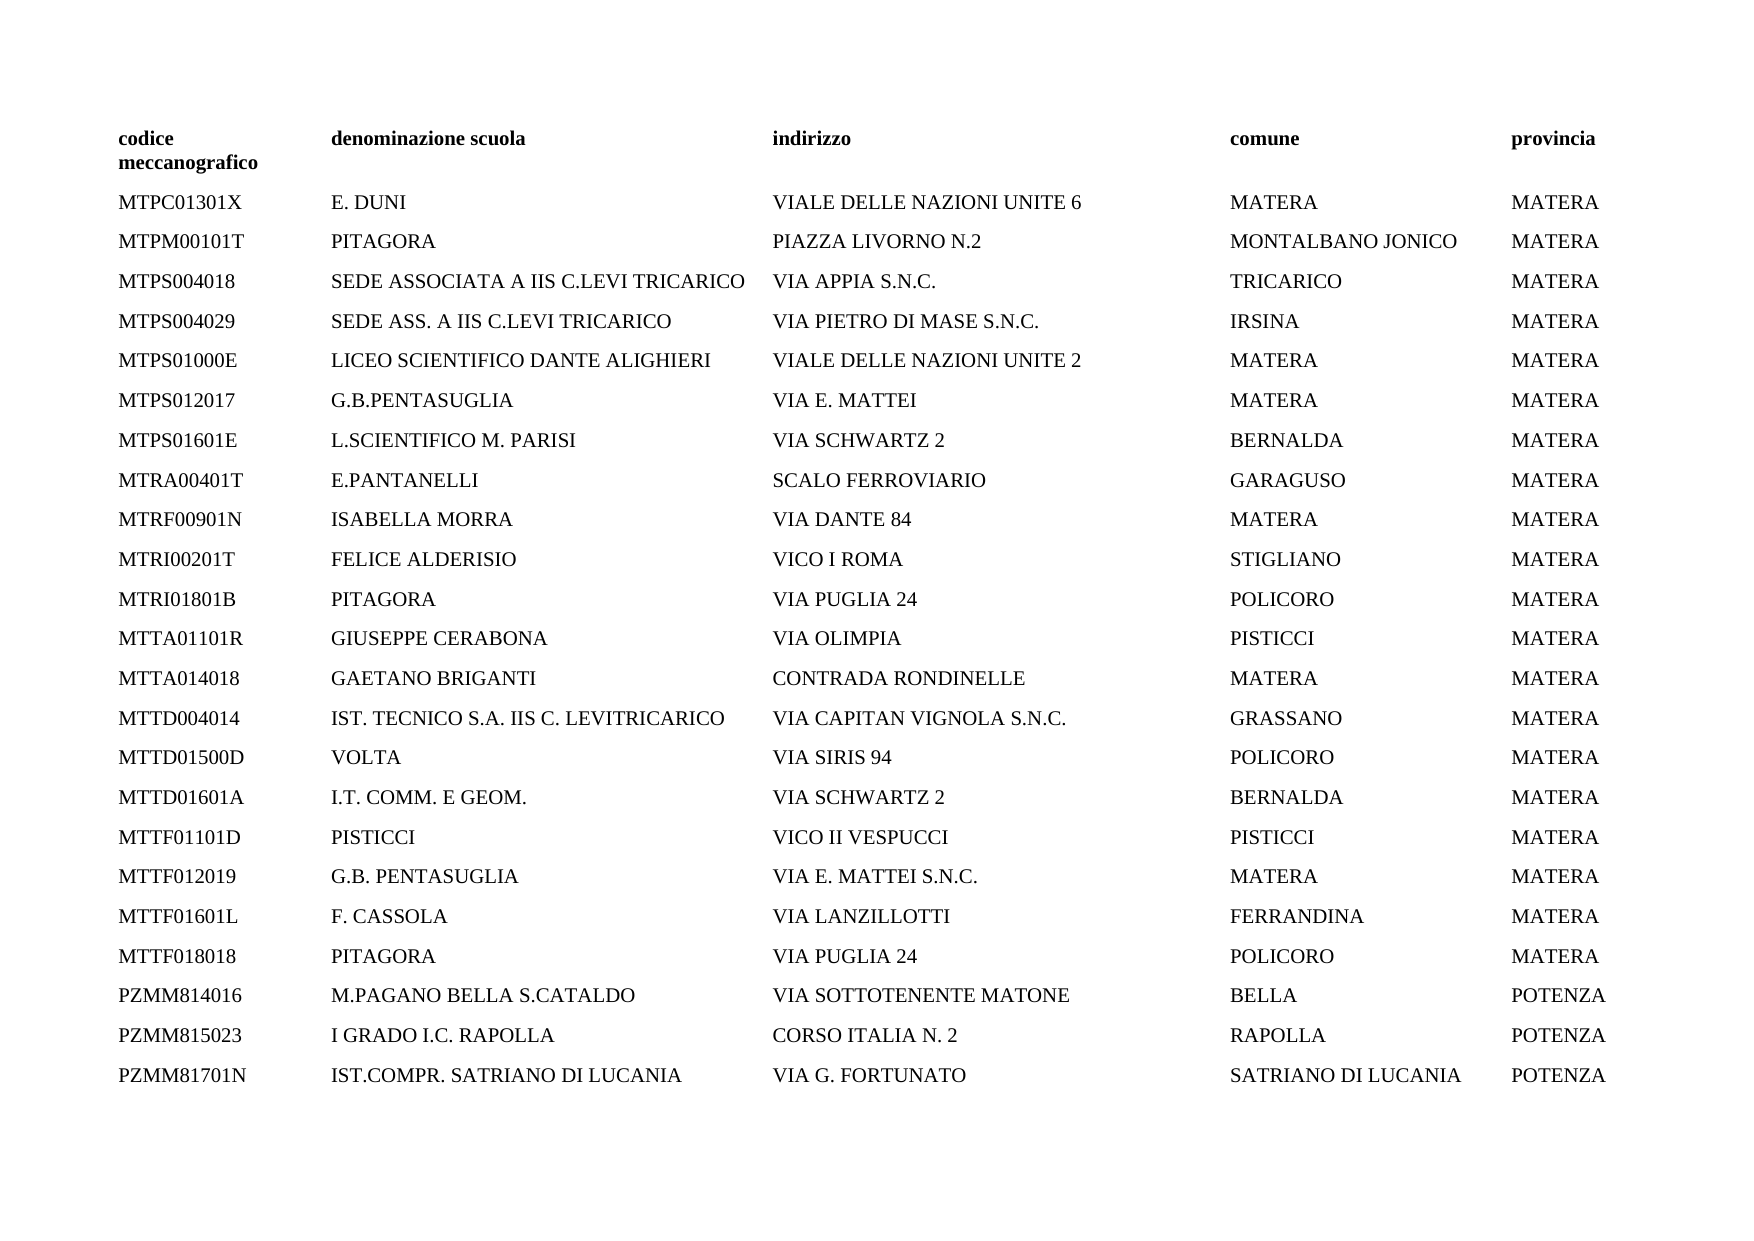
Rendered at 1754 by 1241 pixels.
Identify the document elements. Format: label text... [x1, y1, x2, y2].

table_cell VIA E. MATTEI [765, 380, 1222, 420]
table_cell VIA PUGLIA 24 [765, 579, 1222, 618]
table_cell MONTALBANO JONICO [1222, 222, 1503, 261]
table_cell MTTF012019 [110, 857, 323, 896]
table_cell MATERA [1504, 579, 1614, 618]
table_cell VIA LANZILLOTTI [765, 896, 1222, 936]
table_cell VICO I ROMA [765, 539, 1222, 579]
table_cell STIGLIANO [1222, 539, 1503, 579]
table_cell PISTICCI [323, 817, 764, 857]
table_cell POLICORO [1222, 738, 1503, 777]
table_cell MTRI01801B [110, 579, 323, 618]
table_cell IRSINA [1222, 301, 1503, 341]
table_cell MTTF01601L [110, 896, 323, 936]
table_cell MATERA [1504, 301, 1614, 341]
table_cell MATERA [1504, 539, 1614, 579]
table_cell CORSO ITALIA N. 2 [765, 1015, 1222, 1055]
table_cell VIA APPIA S.N.C. [765, 261, 1222, 301]
table_cell SCALO FERROVIARIO [765, 460, 1222, 499]
table_cell MATERA [1504, 936, 1614, 976]
table_cell FERRANDINA [1222, 896, 1503, 936]
table_cell VIA PUGLIA 24 [765, 936, 1222, 976]
table_cell VIA SOTTOTENENTE MATONE [765, 976, 1222, 1015]
table_header comune [1222, 118, 1503, 182]
table_cell POTENZA [1504, 1055, 1614, 1095]
table_cell PISTICCI [1222, 619, 1503, 658]
table_cell MTTD01601A [110, 777, 323, 817]
table_cell VIA SCHWARTZ 2 [765, 420, 1222, 460]
table_cell MATERA [1504, 182, 1614, 222]
table_cell FELICE ALDERISIO [323, 539, 764, 579]
table_cell MATERA [1504, 499, 1614, 539]
table_cell MTTD004014 [110, 698, 323, 737]
table_cell MATERA [1222, 341, 1503, 380]
table_cell PITAGORA [323, 579, 764, 618]
table_cell GIUSEPPE CERABONA [323, 619, 764, 658]
table_cell MTTF018018 [110, 936, 323, 976]
table_cell CONTRADA RONDINELLE [765, 658, 1222, 698]
table_cell TRICARICO [1222, 261, 1503, 301]
table_cell MATERA [1504, 658, 1614, 698]
table_cell RAPOLLA [1222, 1015, 1503, 1055]
table_cell GRASSANO [1222, 698, 1503, 737]
table_cell MATERA [1504, 738, 1614, 777]
table_cell MATERA [1504, 817, 1614, 857]
table_cell MTTD01500D [110, 738, 323, 777]
table_cell VOLTA [323, 738, 764, 777]
table_cell MATERA [1504, 341, 1614, 380]
table_cell E.PANTANELLI [323, 460, 764, 499]
table_cell MTTA014018 [110, 658, 323, 698]
table_cell LICEO SCIENTIFICO DANTE ALIGHIERI [323, 341, 764, 380]
table_cell MATERA [1504, 619, 1614, 658]
table_cell GARAGUSO [1222, 460, 1503, 499]
table_cell MATERA [1222, 380, 1503, 420]
table_cell MATERA [1504, 698, 1614, 737]
table_cell ISABELLA MORRA [323, 499, 764, 539]
table_cell L.SCIENTIFICO M. PARISI [323, 420, 764, 460]
table_cell PZMM815023 [110, 1015, 323, 1055]
table_cell VIA CAPITAN VIGNOLA S.N.C. [765, 698, 1222, 737]
table_cell MTTA01101R [110, 619, 323, 658]
table_cell I GRADO I.C. RAPOLLA [323, 1015, 764, 1055]
table_cell MTTF01101D [110, 817, 323, 857]
table_cell VIA OLIMPIA [765, 619, 1222, 658]
table_cell MATERA [1222, 658, 1503, 698]
table_cell PITAGORA [323, 936, 764, 976]
table_cell MTPS012017 [110, 380, 323, 420]
table_cell MATERA [1222, 499, 1503, 539]
table_cell I.T. COMM. E GEOM. [323, 777, 764, 817]
table_cell MATERA [1504, 380, 1614, 420]
table_cell G.B. PENTASUGLIA [323, 857, 764, 896]
table_cell PZMM81701N [110, 1055, 323, 1095]
table_cell SATRIANO DI LUCANIA [1222, 1055, 1503, 1095]
table_cell G.B.PENTASUGLIA [323, 380, 764, 420]
table_cell VIA E. MATTEI S.N.C. [765, 857, 1222, 896]
table_cell VIA SIRIS 94 [765, 738, 1222, 777]
table_cell MATERA [1504, 261, 1614, 301]
table_cell MATERA [1222, 857, 1503, 896]
table_cell SEDE ASS. A IIS C.LEVI TRICARICO [323, 301, 764, 341]
table_cell BERNALDA [1222, 777, 1503, 817]
table_header denominazione scuola [323, 118, 764, 182]
table_cell PISTICCI [1222, 817, 1503, 857]
table_cell MTRF00901N [110, 499, 323, 539]
table_cell POTENZA [1504, 976, 1614, 1015]
table_cell MTPS004018 [110, 261, 323, 301]
table_cell POLICORO [1222, 936, 1503, 976]
table_header indirizzo [765, 118, 1222, 182]
table_cell M.PAGANO BELLA S.CATALDO [323, 976, 764, 1015]
table_cell MTPM00101T [110, 222, 323, 261]
table_cell IST. TECNICO S.A. IIS C. LEVITRICARICO [323, 698, 764, 737]
table_cell MTRA00401T [110, 460, 323, 499]
table_cell MATERA [1504, 222, 1614, 261]
table_cell BERNALDA [1222, 420, 1503, 460]
table_cell VIALE DELLE NAZIONI UNITE 2 [765, 341, 1222, 380]
table_cell MATERA [1222, 182, 1503, 222]
table_cell MTPS01601E [110, 420, 323, 460]
table_cell VICO II VESPUCCI [765, 817, 1222, 857]
table_cell MTPS01000E [110, 341, 323, 380]
table_cell MTPC01301X [110, 182, 323, 222]
table_cell VIA PIETRO DI MASE S.N.C. [765, 301, 1222, 341]
table_cell MATERA [1504, 460, 1614, 499]
table_cell PIAZZA LIVORNO N.2 [765, 222, 1222, 261]
table_cell VIALE DELLE NAZIONI UNITE 6 [765, 182, 1222, 222]
table_cell POLICORO [1222, 579, 1503, 618]
table_cell MATERA [1504, 420, 1614, 460]
table_header codice meccanografico [110, 118, 323, 182]
table_cell MATERA [1504, 896, 1614, 936]
table_cell MATERA [1504, 777, 1614, 817]
table_cell VIA G. FORTUNATO [765, 1055, 1222, 1095]
table_cell MTRI00201T [110, 539, 323, 579]
table_cell MTPS004029 [110, 301, 323, 341]
table_cell F. CASSOLA [323, 896, 764, 936]
table_cell E. DUNI [323, 182, 764, 222]
table_cell PZMM814016 [110, 976, 323, 1015]
table_cell GAETANO BRIGANTI [323, 658, 764, 698]
table_cell VIA DANTE 84 [765, 499, 1222, 539]
table_cell SEDE ASSOCIATA A IIS C.LEVI TRICARICO [323, 261, 764, 301]
table_cell MATERA [1504, 857, 1614, 896]
table_cell PITAGORA [323, 222, 764, 261]
table_cell VIA SCHWARTZ 2 [765, 777, 1222, 817]
table_cell BELLA [1222, 976, 1503, 1015]
table_cell IST.COMPR. SATRIANO DI LUCANIA [323, 1055, 764, 1095]
table_header provincia [1504, 118, 1614, 182]
table_cell POTENZA [1504, 1015, 1614, 1055]
